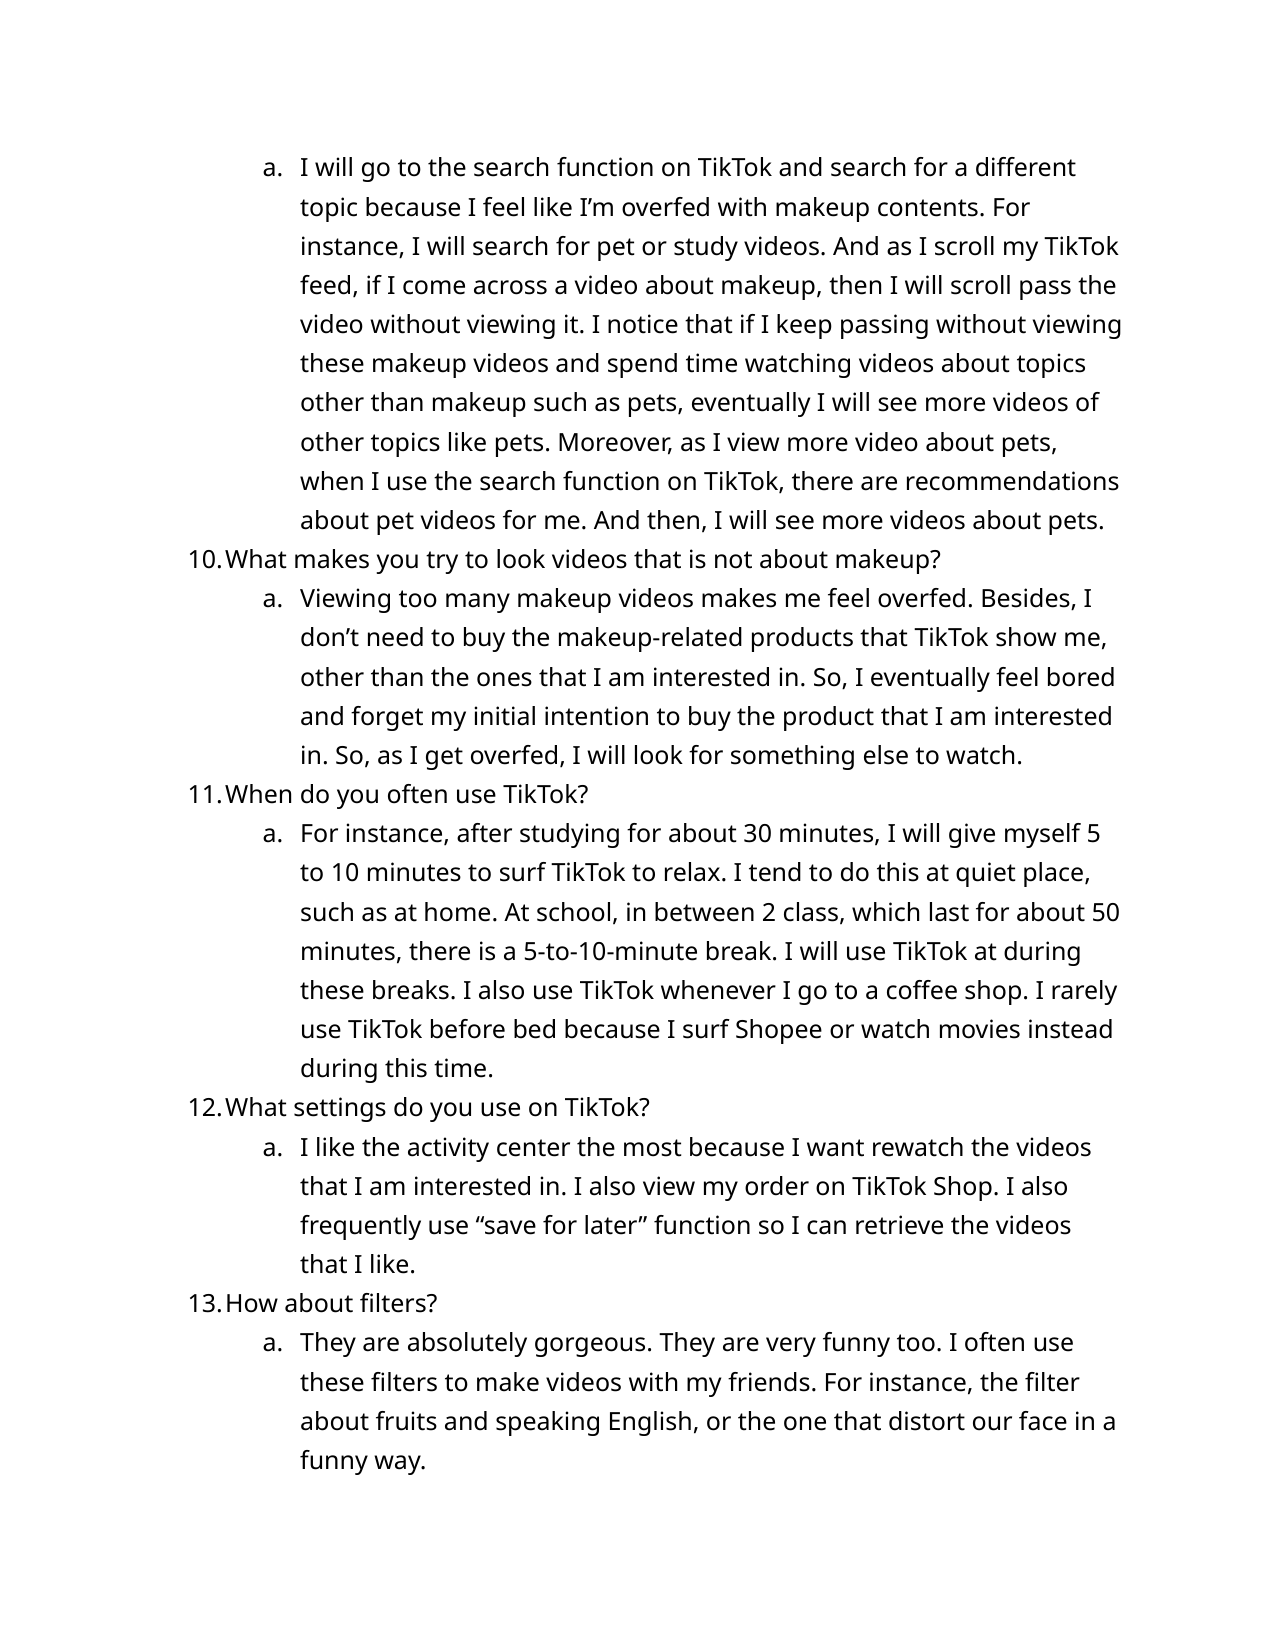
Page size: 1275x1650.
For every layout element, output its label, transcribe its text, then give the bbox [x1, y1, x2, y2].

list What makes you try to look videos that is not about makeup? [187, 542, 1125, 576]
list What settings do you use on TikTok? [187, 1090, 1125, 1124]
list I like the activity center the most because I want rewatch the videos that I am interested in. I also view my order on TikTok Shop. I also frequently use “save for later” function so I can retrieve the videos that I like. [262, 1129, 1125, 1281]
list They are absolutely gorgeous. They are very funny too. I often use these filters to make videos with my friends. For instance, the filter about fruits and speaking English, or the one that distort our face in a funny way. [262, 1325, 1125, 1477]
list I will go to the search function on TikTok and search for a different topic because I feel like I’m overfed with makeup contents. For instance, I will search for pet or study videos. And as I scroll my TikTok feed, if I come across a video about makeup, then I will scroll pass the video without viewing it. I notice that if I keep passing without viewing these makeup videos and spend time watching videos about topics other than makeup such as pets, eventually I will see more videos of other topics like pets. Moreover, as I view more video about pets, when I use the search function on TikTok, there are recommendations about pet videos for me. And then, I will see more videos about pets. [262, 150, 1125, 537]
list How about filters? [187, 1286, 1125, 1320]
list For instance, after studying for about 30 minutes, I will give myself 5 to 10 minutes to surf TikTok to relax. I tend to do this at quiet place, such as at home. At school, in between 2 class, which last for about 50 minutes, there is a 5-to-10-minute break. I will use TikTok at during these breaks. I also use TikTok whenever I go to a coffee shop. I rarely use TikTok before bed because I surf Shopee or watch movies instead during this time. [262, 816, 1125, 1085]
list Viewing too many makeup videos makes me feel overfed. Besides, I don’t need to buy the makeup-related products that TikTok show me, other than the ones that I am interested in. So, I eventually feel bored and forget my initial intention to buy the product that I am interested in. So, as I get overfed, I will look for something else to watch. [262, 581, 1125, 772]
list When do you often use TikTok? [187, 777, 1125, 811]
